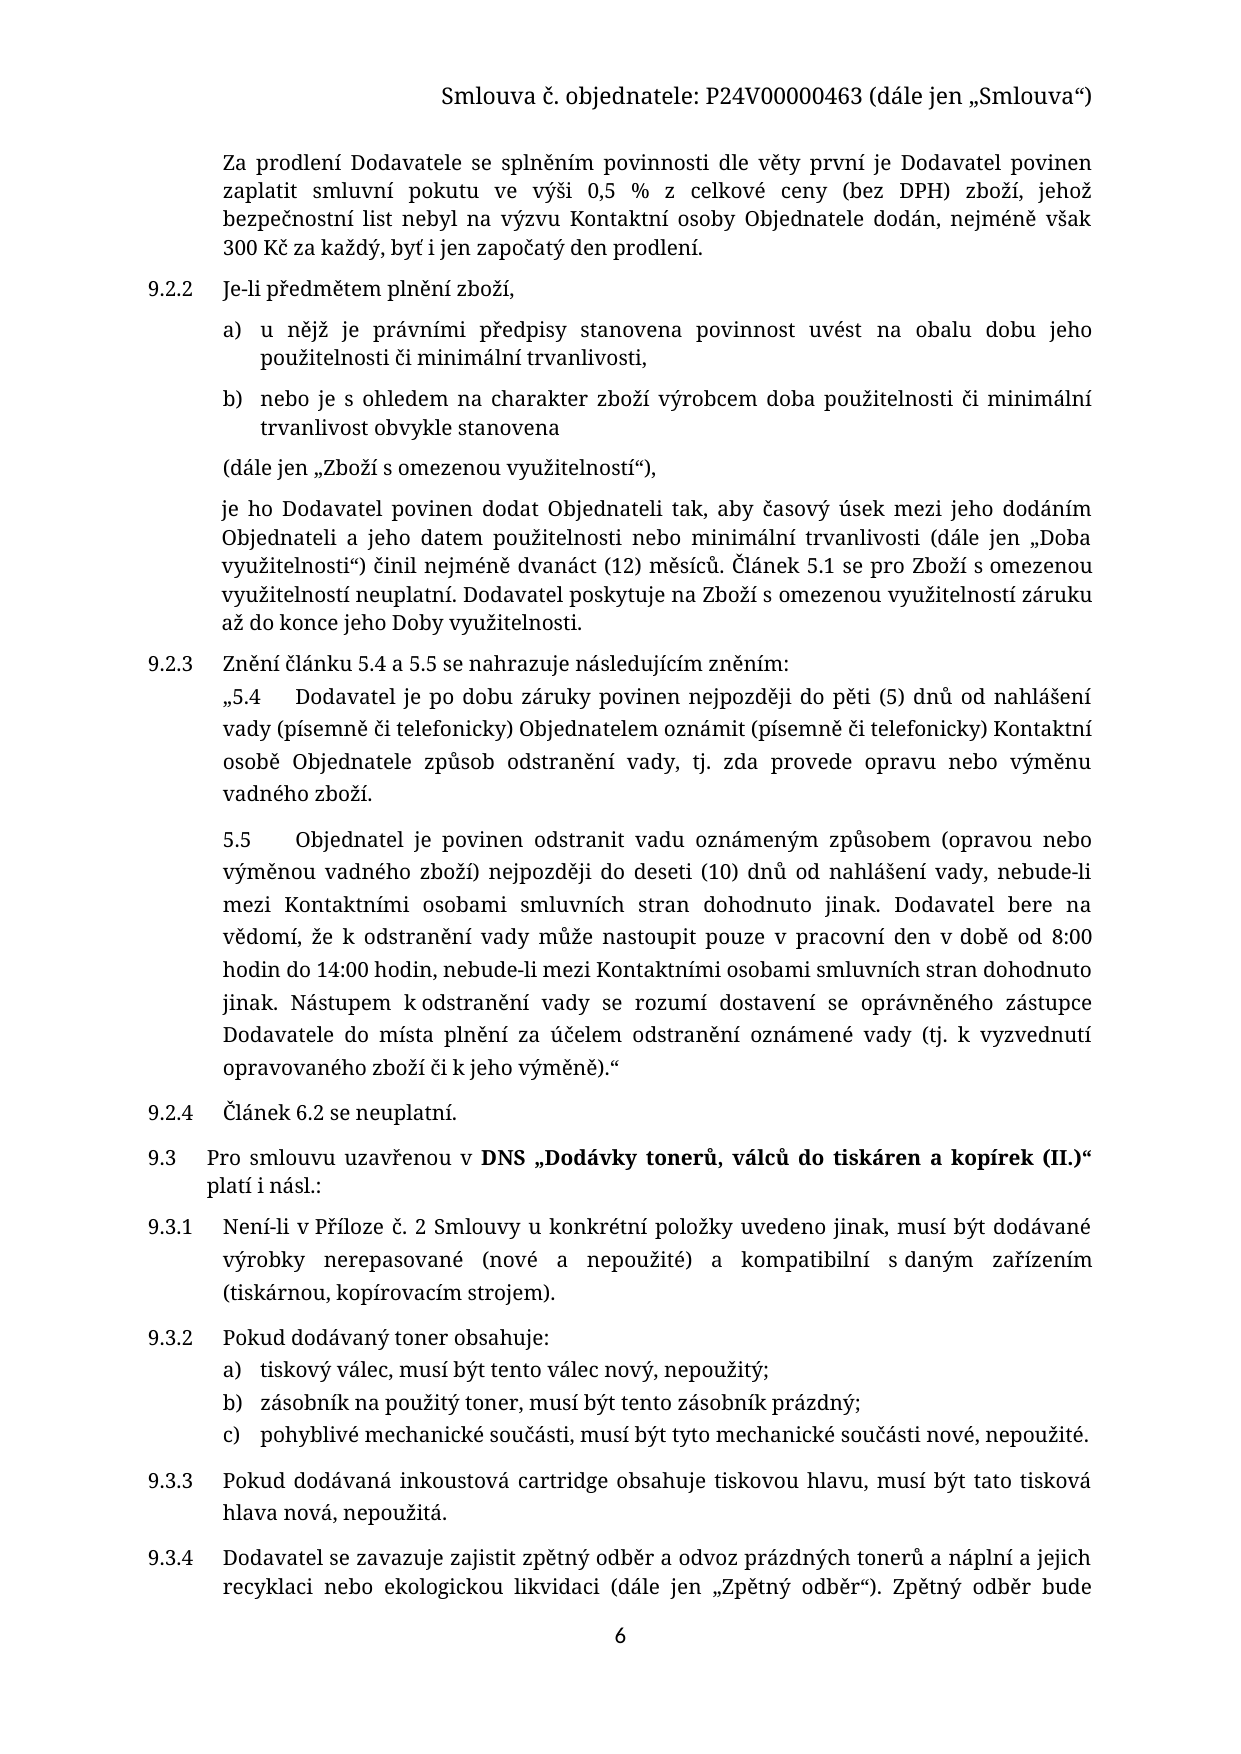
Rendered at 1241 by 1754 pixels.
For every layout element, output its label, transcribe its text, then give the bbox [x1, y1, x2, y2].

list zásobník na použitý toner, musí být tento zásobník prázdný; [223, 1388, 1093, 1416]
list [148, 148, 1093, 261]
list tiskový válec, musí být tento válec nový, nepoužitý; [223, 1355, 1093, 1384]
list Pokud dodávaný toner obsahuje: [148, 1323, 1093, 1351]
list Pokud dodávaná inkoustová cartridge obsahuje tiskovou hlavu, musí být tato tisková hlava nová, nepoužitá. [148, 1466, 1093, 1527]
text je ho Dodavatel povinen dodat Objednateli tak, aby časový úsek mezi jeho dodáním Objednateli a jeho datem použitelnosti nebo minimální trvanlivosti (dále jen „Doba využitelnosti“) činil nejméně dvanáct (12) měsíců. Článek 5.1 se pro Zboží s omezenou využitelností neuplatní. Dodavatel poskytuje na Zboží s omezenou využitelností záruku až do konce jeho Doby využitelnosti. [221, 494, 1093, 637]
list Je-li předmětem plnění zboží, [148, 274, 1093, 302]
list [148, 1543, 1093, 1600]
list u nějž je právními předpisy stanovena povinnost uvést na obalu dobu jeho použitelnosti či minimální trvanlivosti, [223, 315, 1093, 372]
list nebo je s ohledem na charakter zboží výrobcem doba použitelnosti či minimální trvanlivost obvykle stanovena [223, 384, 1093, 441]
list Znění článku 5.4 a 5.5 se nahrazuje následujícím zněním: [148, 649, 1093, 678]
list pohyblivé mechanické součásti, musí být tyto mechanické součásti nové, nepoužité. [223, 1421, 1093, 1449]
list Není-li v Příloze č. 2 Smlouvy u konkrétní položky uvedeno jinak, musí být dodávané výrobky nerepasované (nové a nepoužité) a kompatibilní s daným zařízením (tiskárnou, kopírovacím strojem). [148, 1212, 1093, 1306]
text (dále jen „Zboží s omezenou využitelností“), [223, 453, 1093, 482]
list Článek 6.2 se neuplatní. [148, 1098, 1093, 1126]
list 5.5 Objednatel je povinen odstranit vadu oznámeným způsobem (opravou nebo výměnou vadného zboží) nejpozději do deseti (10) dnů od nahlášení vady, nebude-li mezi Kontaktními osobami smluvních stran dohodnuto jinak. Dodavatel bere na vědomí, že k odstranění vady může nastoupit pouze v pracovní den v době od 8:00 hodin do 14:00 hodin, nebude-li mezi Kontaktními osobami smluvních stran dohodnuto jinak. Nástupem k odstranění vady se rozumí dostavení se oprávněného zástupce Dodavatele do místa plnění za účelem odstranění oznámené vady (tj. k vyzvednutí opravovaného zboží či k jeho výměně).“ [223, 825, 1093, 1081]
list „5.4 Dodavatel je po dobu záruky povinen nejpozději do pěti (5) dnů od nahlášení vady (písemně či telefonicky) Objednatelem oznámit (písemně či telefonicky) Kontaktní osobě Objednatele způsob odstranění vady, tj. zda provede opravu nebo výměnu vadného zboží. [223, 682, 1093, 808]
list Pro smlouvu uzavřenou v DNS „Dodávky tonerů, válců do tiskáren a kopírek (II.)“ platí i násl.: [148, 1143, 1093, 1200]
